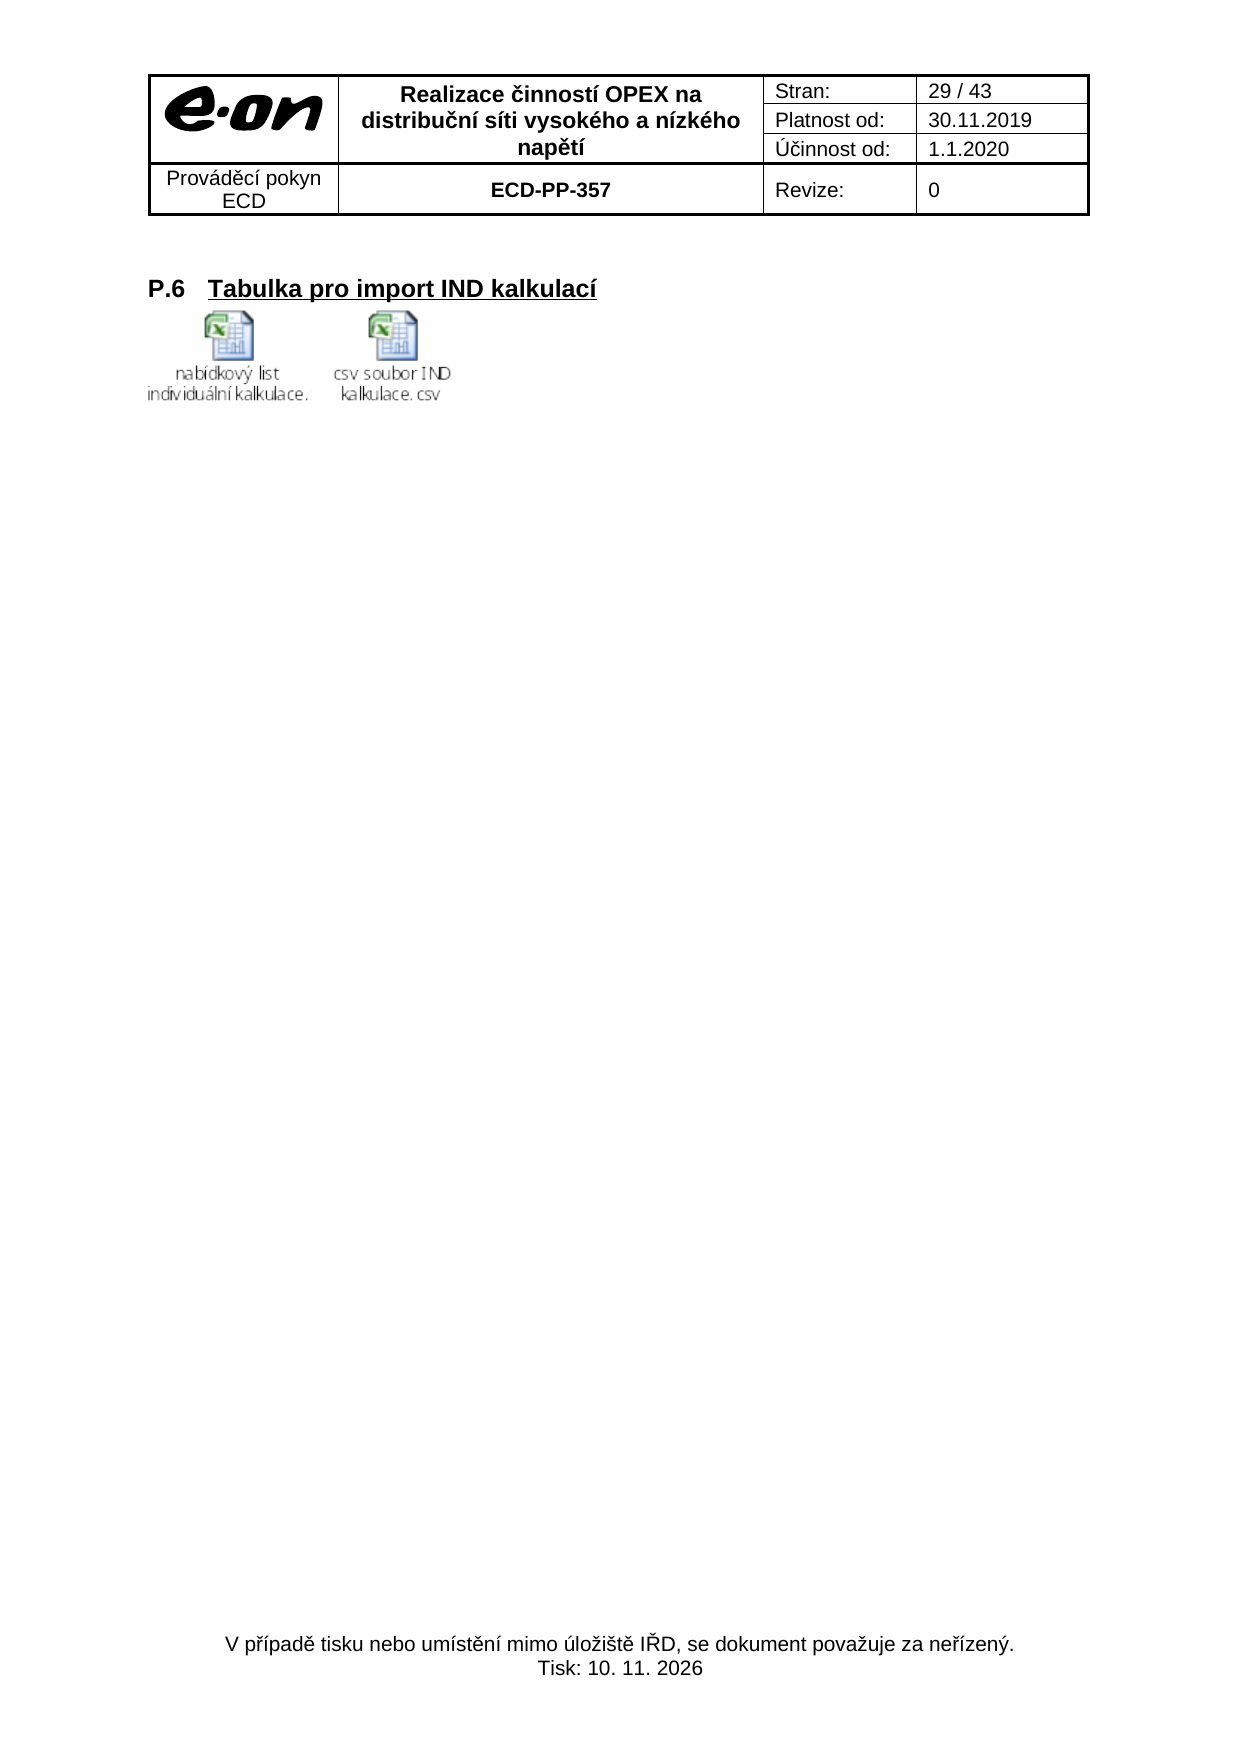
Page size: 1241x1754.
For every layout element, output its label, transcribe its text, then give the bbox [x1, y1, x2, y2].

text Tabulka pro import IND kalkulací [148, 274, 1092, 302]
